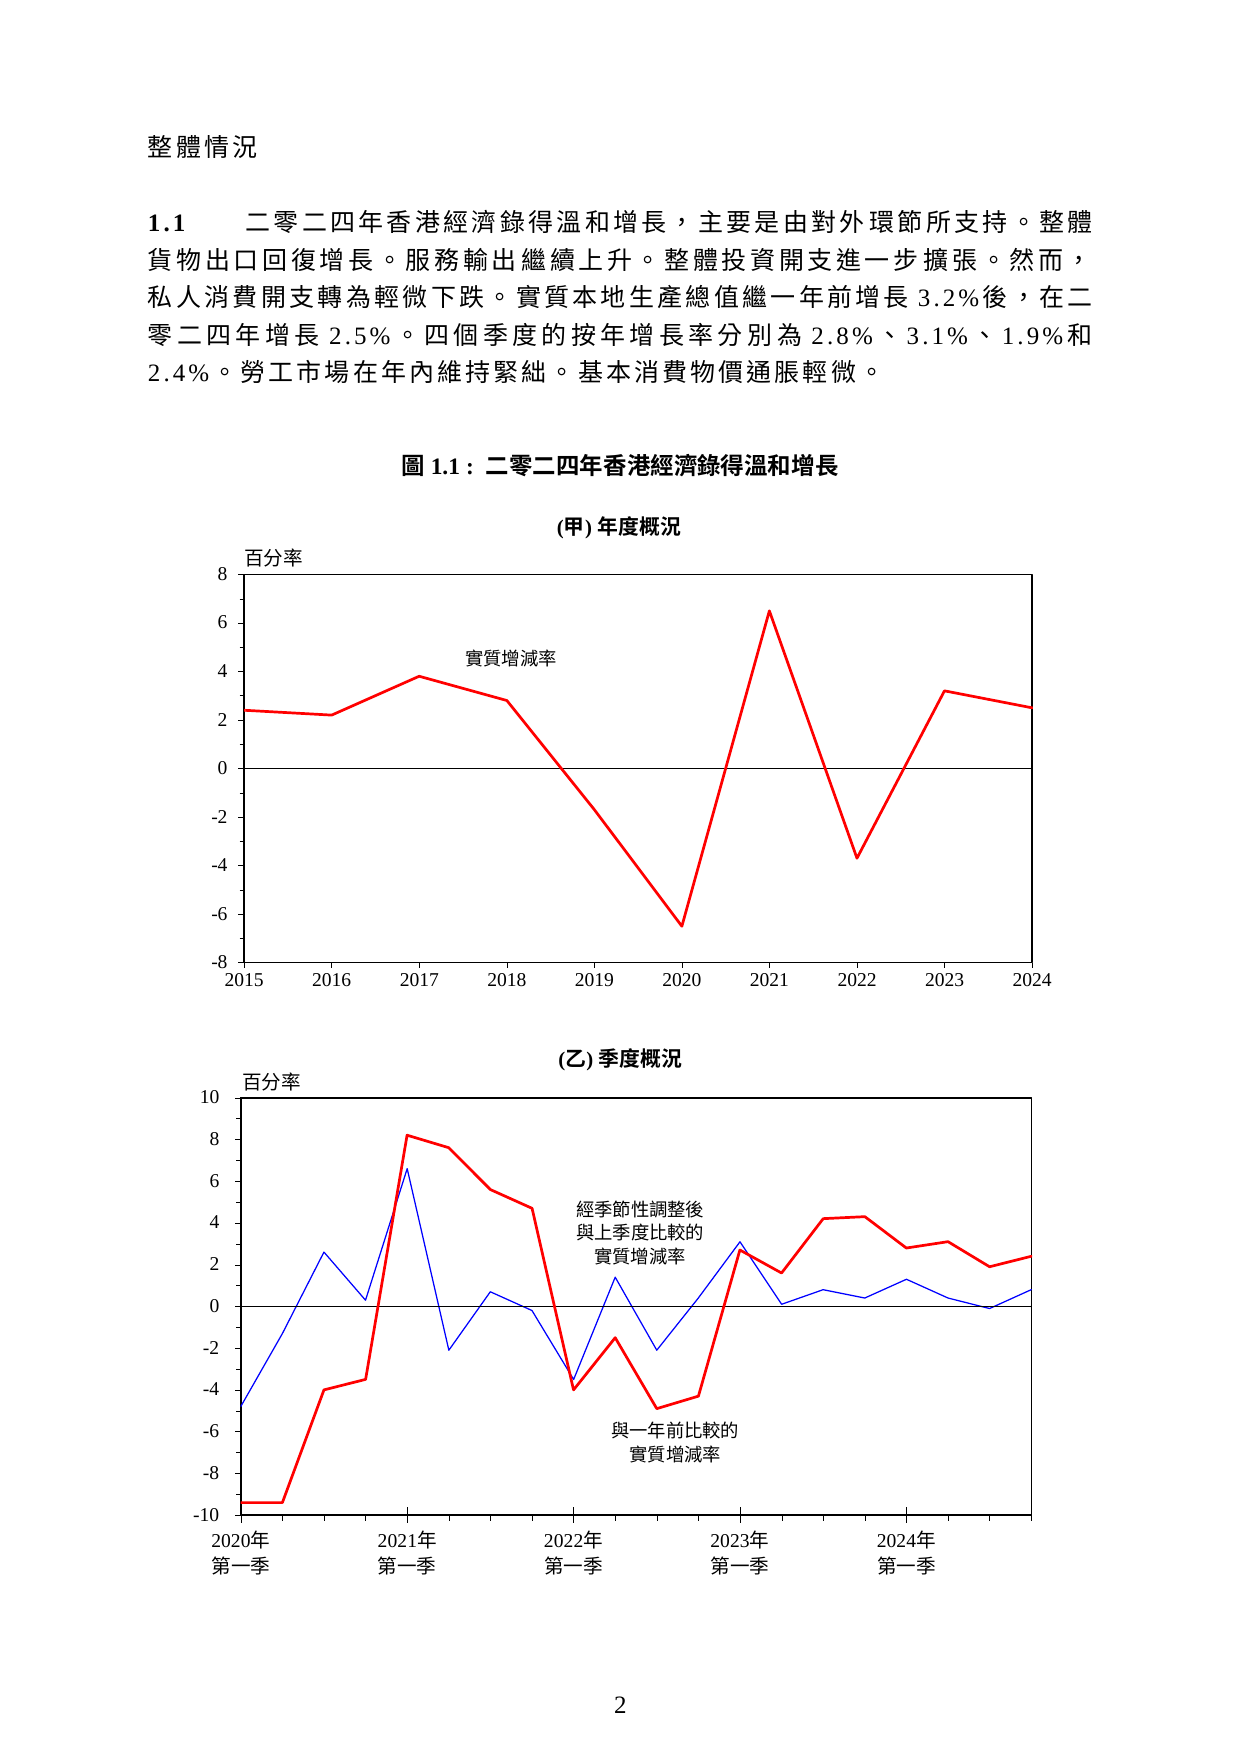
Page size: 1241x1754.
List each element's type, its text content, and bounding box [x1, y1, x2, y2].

text 1.1 二零二四年香港經濟錄得溫和增長，主要是由對外環節所支持。整體貨物出口回復增長。服務輸出繼續上升。整體投資開支進一步擴張。然而，私人消費開支轉為輕微下跌。實質本地生產總值繼一年前增長3.2%後，在二零二四年增長2.5%。四個季度的按年增長率分別為2.8%、3.1%、1.9%和2.4%。勞工市場在年內維持緊絀。基本消費物價通脹輕微。 [148, 202, 1092, 389]
text 整體情況 [148, 127, 1092, 164]
